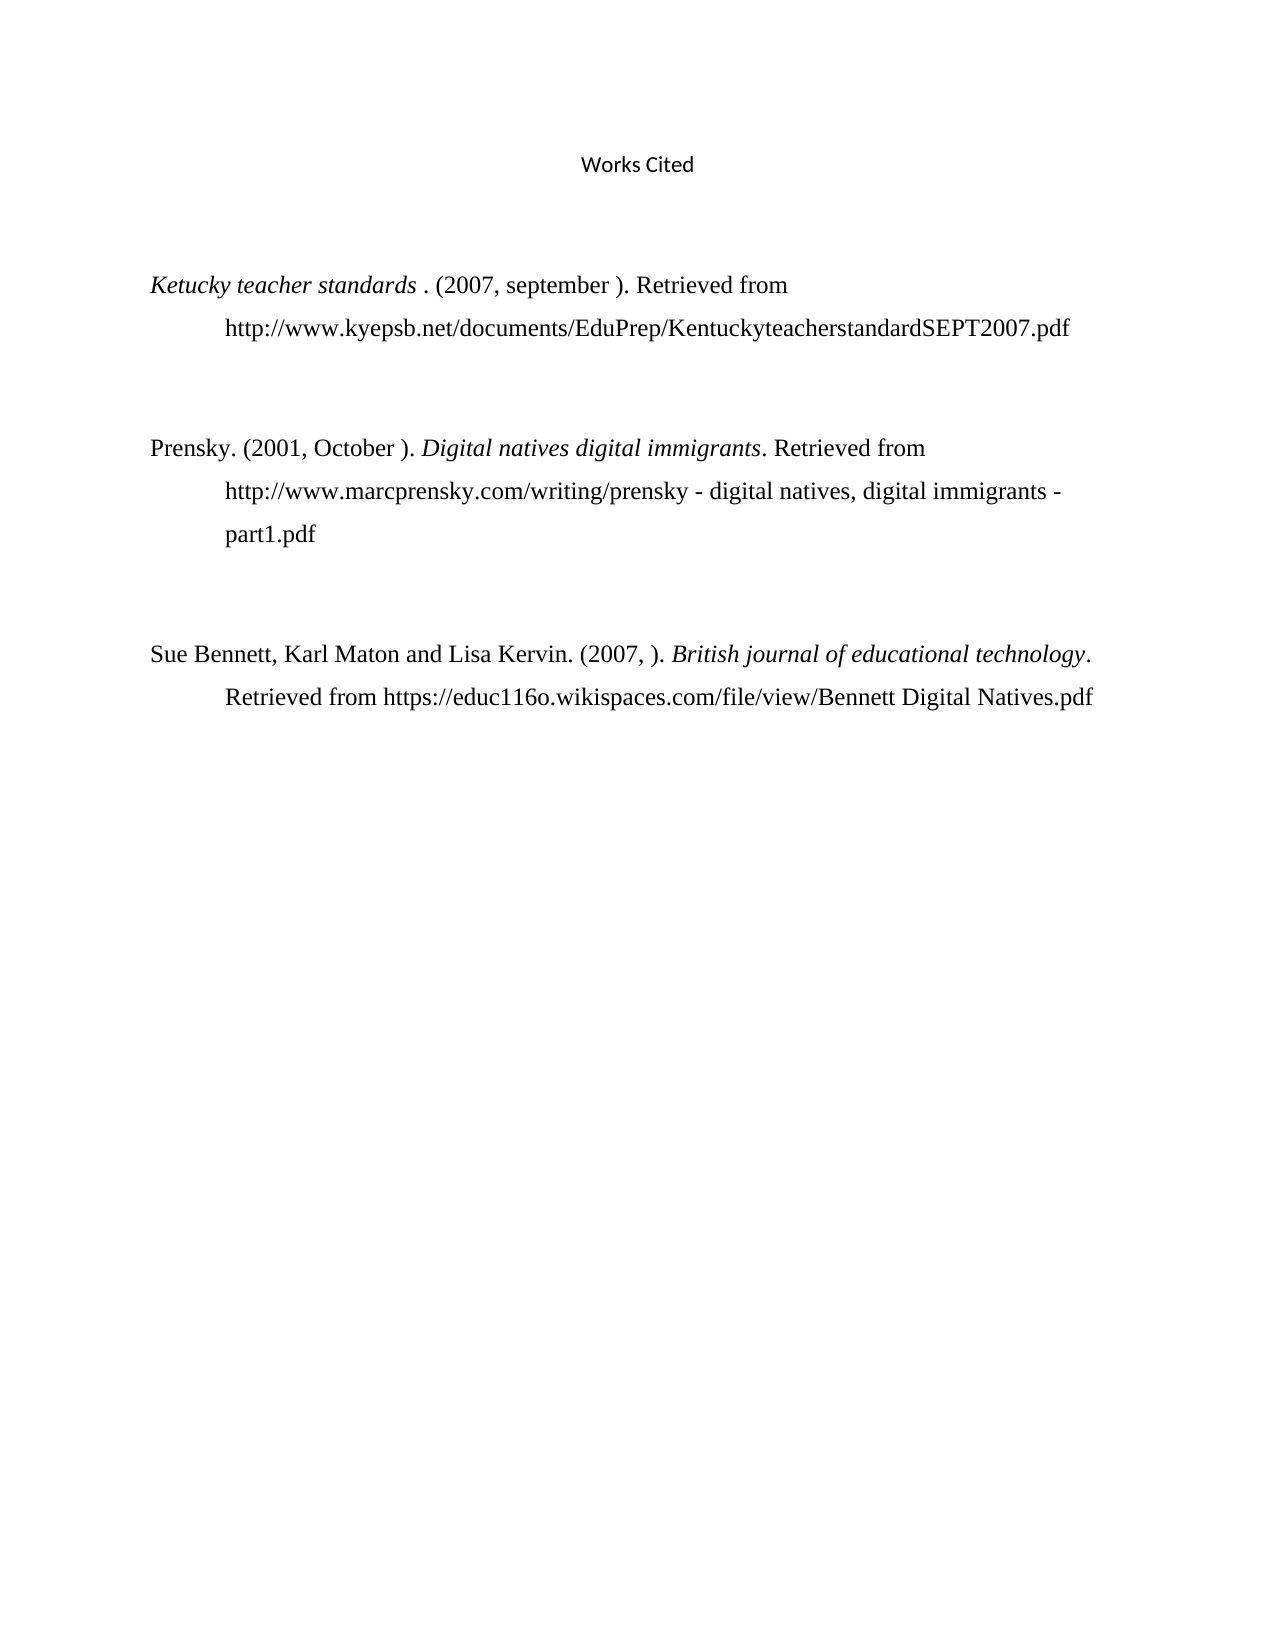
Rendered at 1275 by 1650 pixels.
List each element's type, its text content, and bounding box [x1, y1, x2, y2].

text Ketucky teacher standards . (2007, september ). Retrieved from http://www.kyepsb.net/documents/EduPrep/KentuckyteacherstandardSEPT2007.pdf [150, 270, 1125, 342]
text Sue Bennett, Karl Maton and Lisa Kervin. (2007, ). British journal of educational technology. Retrieved from https://educ116o.wikispaces.com/file/view/Bennett Digital Natives.pdf [150, 639, 1125, 711]
text Works Cited [150, 150, 1125, 178]
text Prensky. (2001, October ). Digital natives digital immigrants. Retrieved from http://www.marcprensky.com/writing/prensky - digital natives, digital immigrants - part1.pdf [150, 433, 1125, 548]
